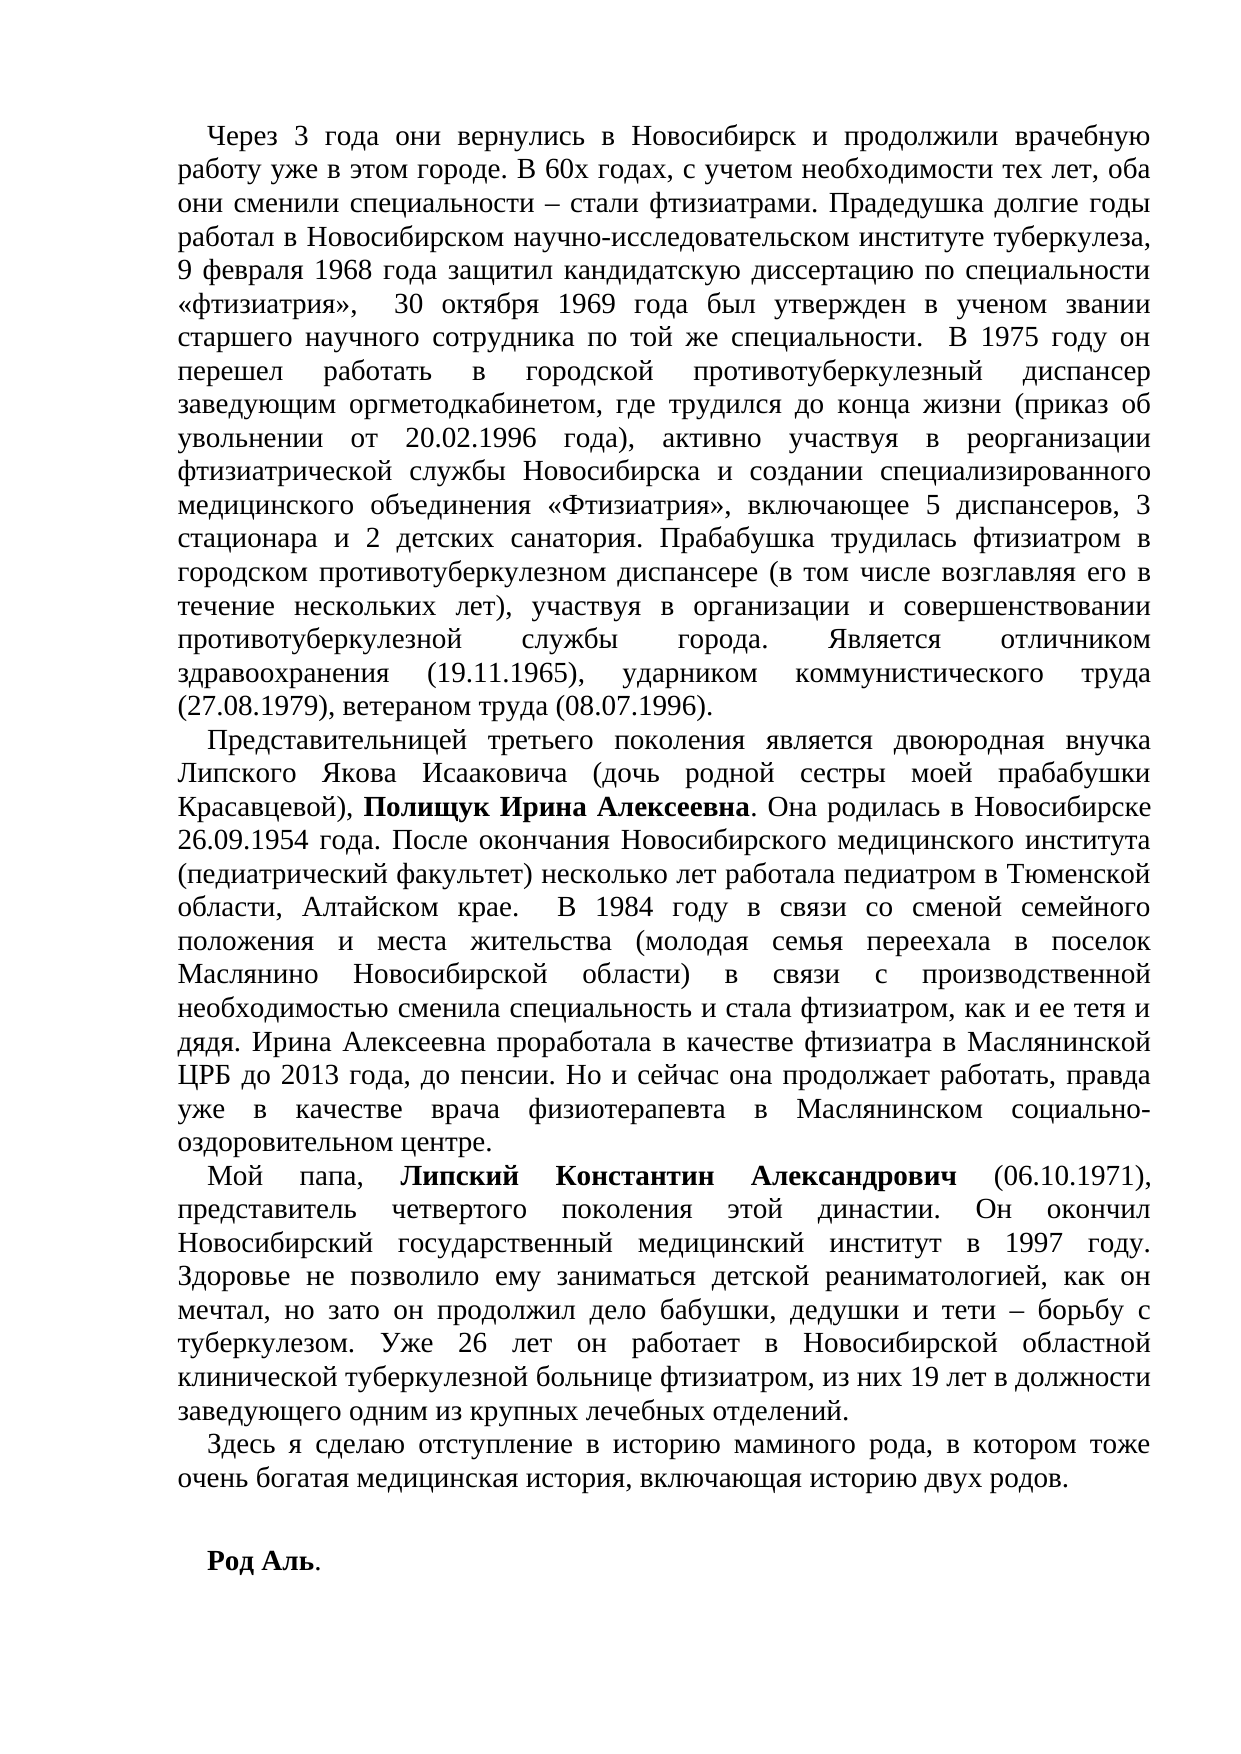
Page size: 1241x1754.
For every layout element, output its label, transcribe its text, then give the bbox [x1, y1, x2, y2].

text Род Аль. [177, 1543, 1152, 1577]
text Через 3 года они вернулись в Новосибирск и продолжили врачебную работу уже в этом городе. В 60х годах, с учетом необходимости тех лет, оба они сменили специальности – стали фтизиатрами. Прадедушка долгие годы работал в Новосибирском научно-исследовательском институте туберкулеза, 9 февраля 1968 года защитил кандидатскую диссертацию по специальности «фтизиатрия», 30 октября 1969 года был утвержден в ученом звании старшего научного сотрудника по той же специальности. В 1975 году он перешел работать в городской противотуберкулезный диспансер заведующим оргметодкабинетом, где трудился до конца жизни (приказ об увольнении от 20.02.1996 года), активно участвуя в реорганизации фтизиатрической службы Новосибирска и создании специализированного медицинского объединения «Фтизиатрия», включающее 5 диспансеров, 3 стационара и 2 детских санатория. Прабабушка трудилась фтизиатром в городском противотуберкулезном диспансере (в том числе возглавляя его в течение нескольких лет), участвуя в организации и совершенствовании противотуберкулезной службы города. Является отличником здравоохранения (19.11.1965), ударником коммунистического труда (27.08.1979), ветераном труда (08.07.1996). [177, 118, 1152, 722]
text Мой папа, Липский Константин Александрович (06.10.1971), представитель четвертого поколения этой династии. Он окончил Новосибирский государственный медицинский институт в 1997 году. Здоровье не позволило ему заниматься детской реаниматологией, как он мечтал, но зато он продолжил дело бабушки, дедушки и тети – борьбу с туберкулезом. Уже 26 лет он работает в Новосибирской областной клинической туберкулезной больнице фтизиатром, из них 19 лет в должности заведующего одним из крупных лечебных отделений. [177, 1158, 1152, 1426]
text Здесь я сделаю отступление в историю маминого рода, в котором тоже очень богатая медицинская история, включающая историю двух родов. [177, 1426, 1152, 1493]
text Представительницей третьего поколения является двоюродная внучка Липского Якова Исааковича (дочь родной сестры моей прабабушки Красавцевой), Полищук Ирина Алексеевна. Она родилась в Новосибирске 26.09.1954 года. После окончания Новосибирского медицинского института (педиатрический факультет) несколько лет работала педиатром в Тюменской области, Алтайском крае. В 1984 году в связи со сменой семейного положения и места жительства (молодая семья переехала в поселок Маслянино Новосибирской области) в связи с производственной необходимостью сменила специальность и стала фтизиатром, как и ее тетя и дядя. Ирина Алексеевна проработала в качестве фтизиатра в Маслянинской ЦРБ до 2013 года, до пенсии. Но и сейчас она продолжает работать, правда уже в качестве врача физиотерапевта в Маслянинском социально-оздоровительном центре. [177, 722, 1152, 1158]
